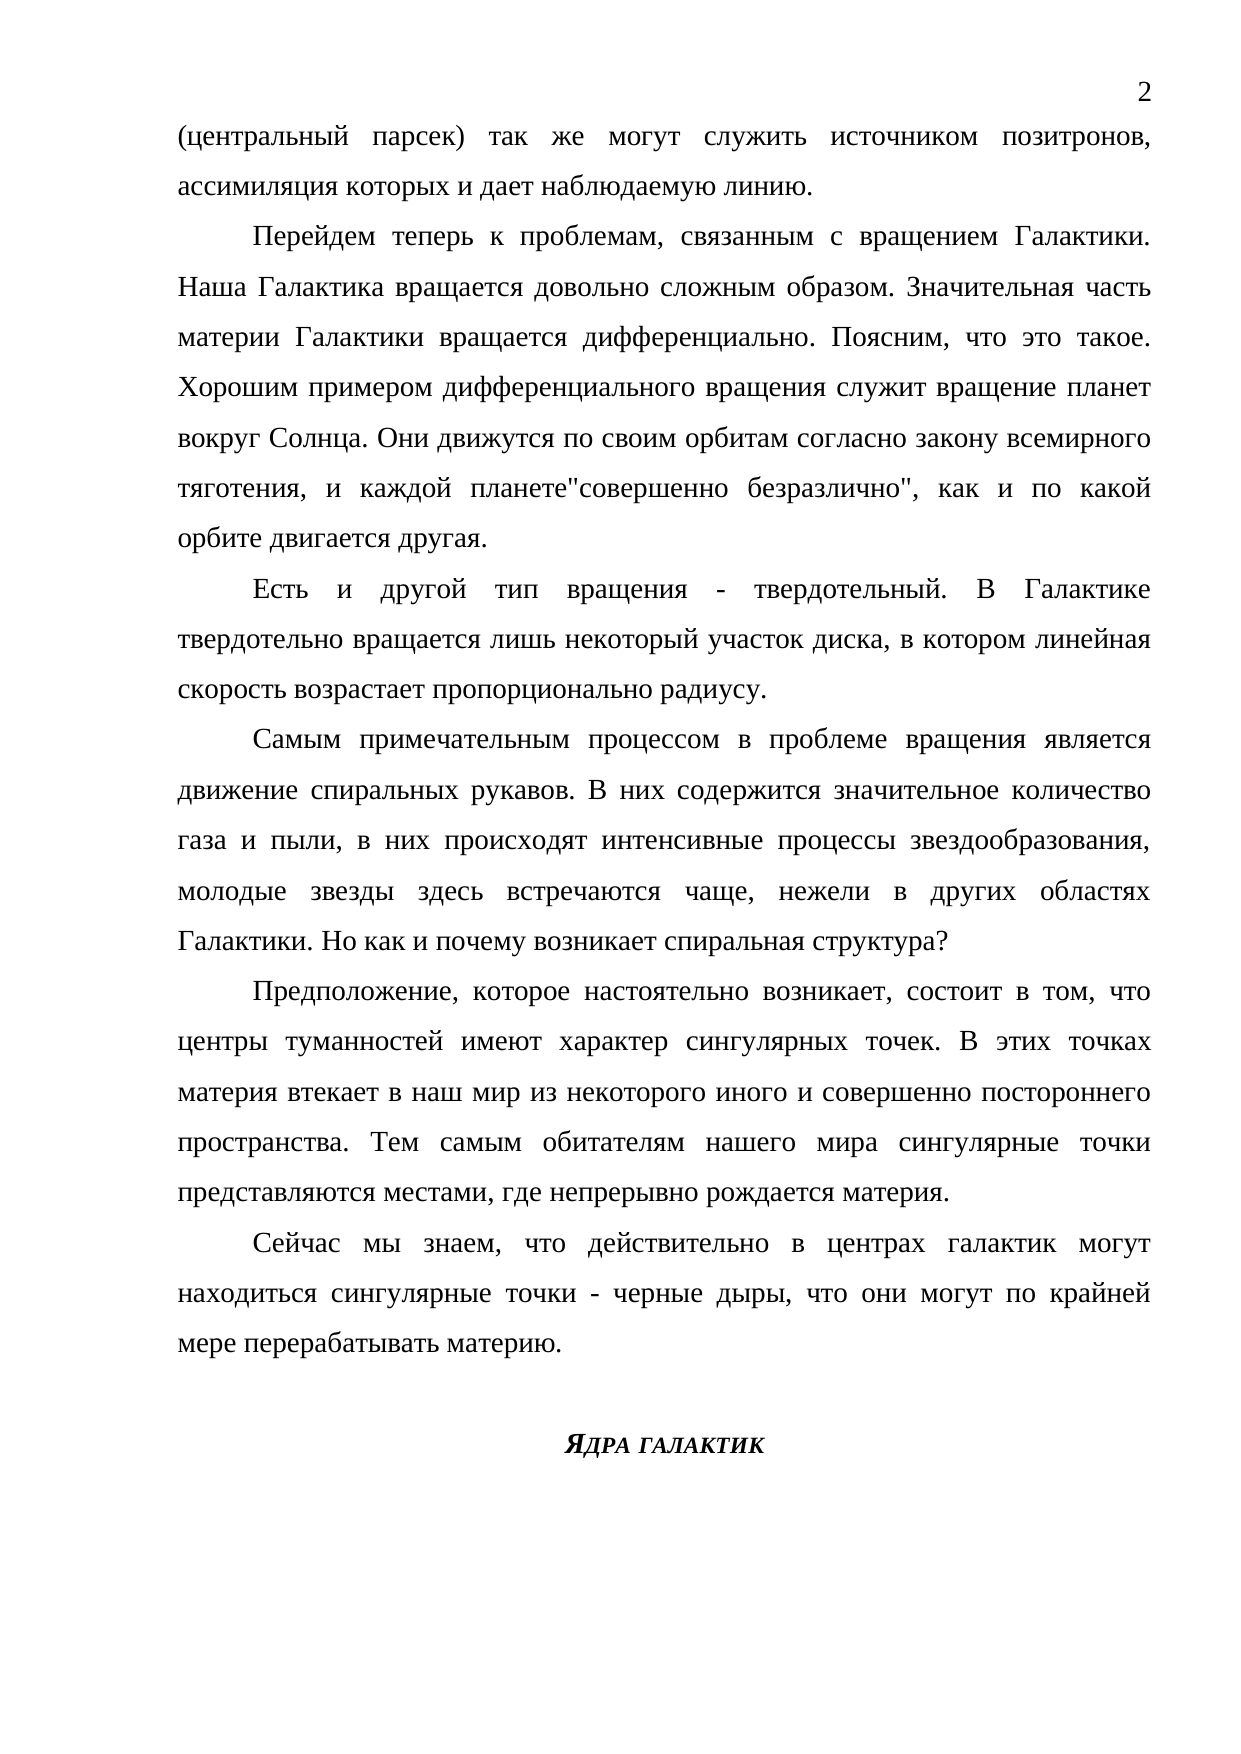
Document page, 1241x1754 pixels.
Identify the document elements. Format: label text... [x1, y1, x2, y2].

subtitle Ядра галактик [177, 1426, 1152, 1460]
text Есть и другой тип вращения - твердотельный. В Галактике твердотельно вращается лишь некоторый участок диска, в котором линейная скорость возрастает пропорционально радиусу. [177, 571, 1152, 705]
text Сейчас мы знаем, что действительно в центрах галактик могут находиться сингулярные точки - черные дыры, что они могут по крайней мере перерабатывать материю. [177, 1225, 1152, 1359]
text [177, 118, 1152, 202]
text Самым примечательным процессом в проблеме вращения является движение спиральных рукавов. В них содержится значительное количество газа и пыли, в них происходят интенсивные процессы звездообразования, молодые звезды здесь встречаются чаще, нежели в других областях Галактики. Но как и почему возникает спиральная структура? [177, 722, 1152, 957]
text Перейдем теперь к проблемам, связанным с вращением Галактики. Наша Галактика вращается довольно сложным образом. Значительная часть материи Галактики вращается дифференциально. Поясним, что это такое. Хорошим примером дифференциального вращения служит вращение планет вокруг Солнца. Они движутся по своим орбитам согласно закону всемирного тяготения, и каждой планете"совершенно безразлично", как и по какой орбите двигается другая. [177, 219, 1152, 554]
text Предположение, которое настоятельно возникает, состоит в том, что центры туманностей имеют характер сингулярных точек. В этих точках материя втекает в наш мир из некоторого иного и совершенно постороннего пространства. Тем самым обитателям нашего мира сингулярные точки представляются местами, где непрерывно рождается материя. [177, 973, 1152, 1208]
